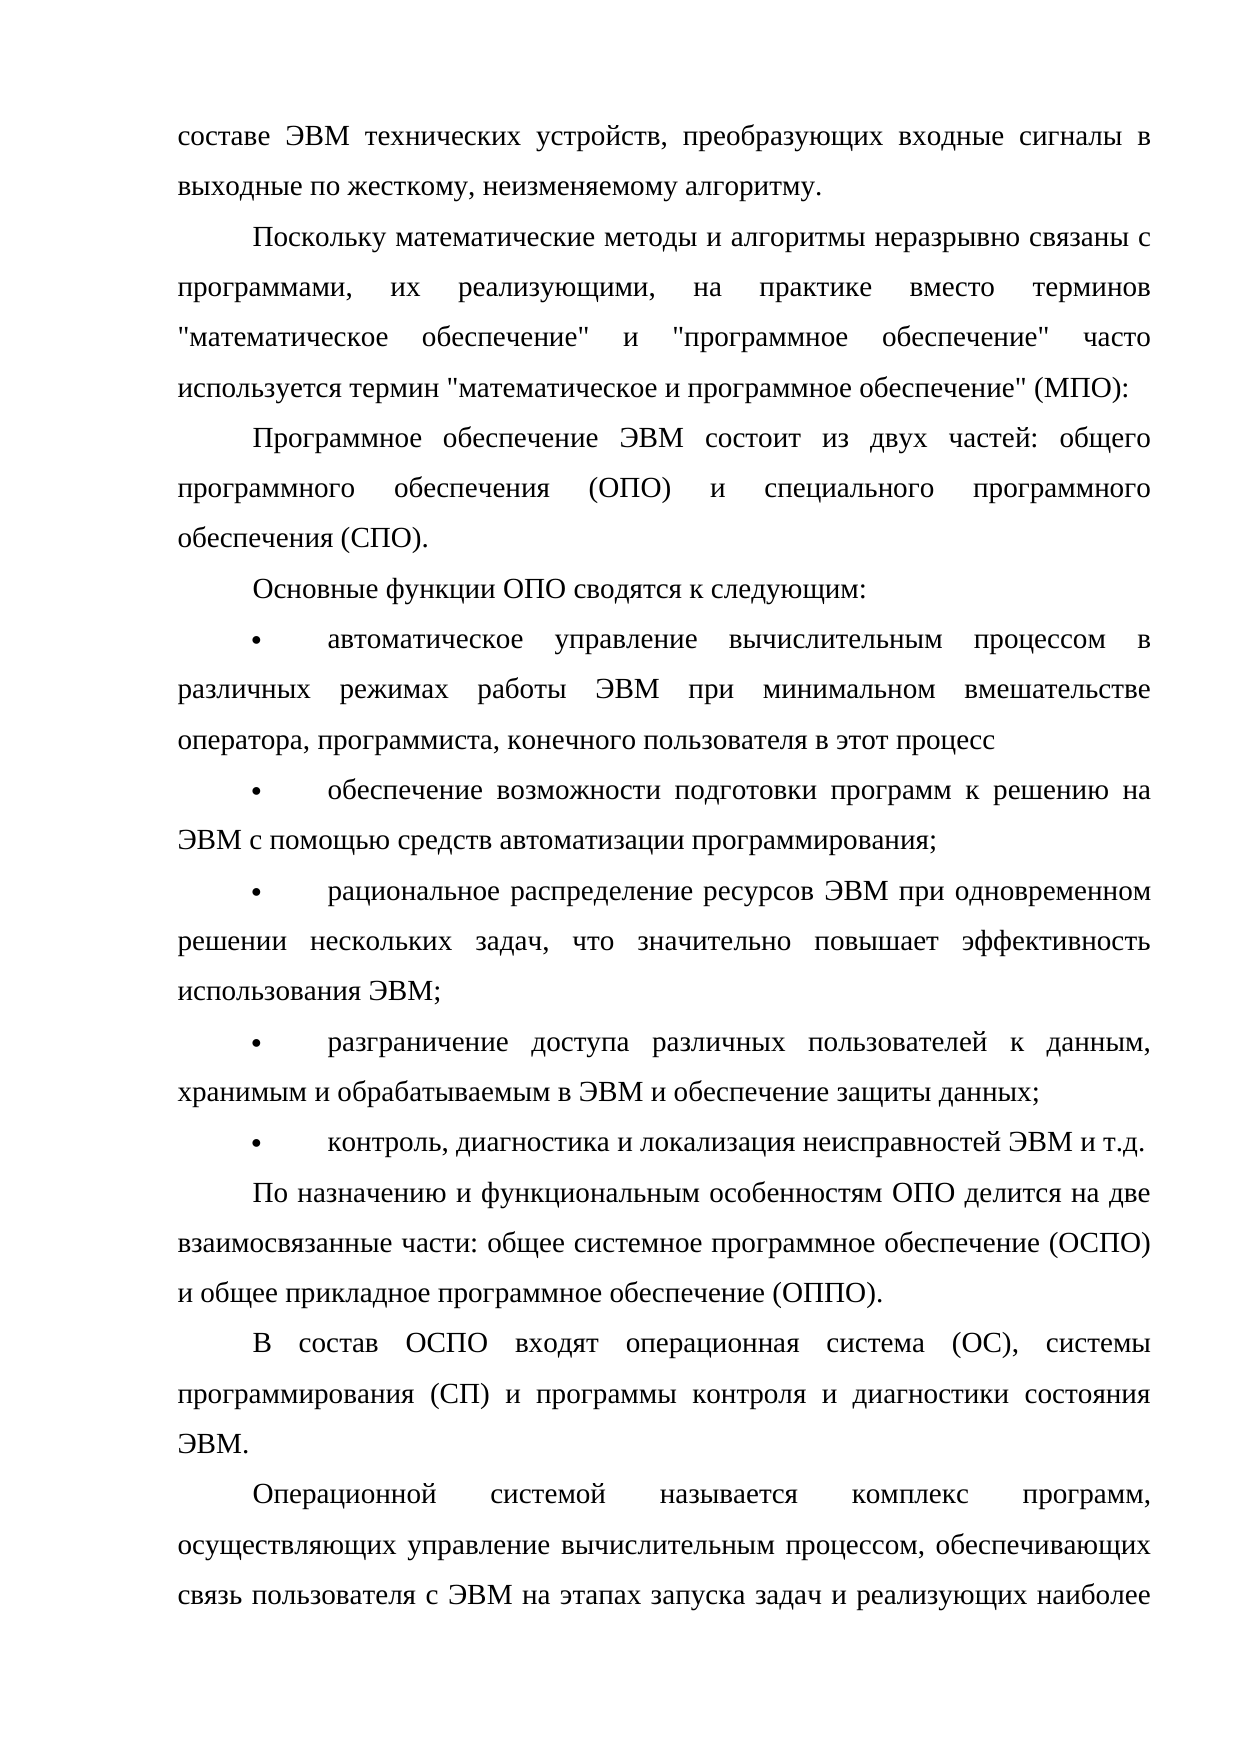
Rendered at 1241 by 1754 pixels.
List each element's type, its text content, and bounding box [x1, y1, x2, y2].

list контроль, диагностика и локализация неисправностей ЭВМ и т.д. [177, 1124, 1152, 1158]
text Программное обеспечение ЭВМ состоит из двух частей: общего программного обеспечения (ОПО) и специального программного обеспечения (СПО). [177, 420, 1152, 554]
list разграничение доступа различных пользователей к данным, хранимым и обрабатываемым в ЭВМ и обеспечение защиты данных; [177, 1024, 1152, 1108]
list рациональное распределение ресypсов ЭВМ при одновременном решении нескольких задач, что значительно повышает эффективность использования ЭВМ; [177, 873, 1152, 1007]
list обеспечение возможности подготовки программ к решению на ЭВМ c помощью средств автоматизации программирования; [177, 772, 1152, 856]
text Основные функции ОПО сводятся к следующим: [177, 571, 1152, 604]
list автоматическое управление вычислительным процессом в различных режимах работы ЭВМ при минимальном вмешательстве оператора, программиста, конечного пользователя в этот процесс [177, 621, 1152, 755]
text По назначению и функциональным особенностям ОПО делится на две взаимосвязанные части: общее системное программное обеспечение (ОСПО) и общее прикладное программное обеспечение (ОППО). [177, 1175, 1152, 1309]
text B состав ОСПО входят операционная система (ОС), системы программирования (СП) и программы контроля и диагностики состояния ЭВМ. [177, 1326, 1152, 1460]
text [177, 1477, 1152, 1611]
text Поскольку математические методы и алгоритмы неразрывно связаны c программами, их реализующими, на практике вместо терминов "математическое обеспечение" и "программное обеспечение" часто используется термин "математическое и программное обеспечение" (МПО): [177, 219, 1152, 403]
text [177, 118, 1152, 202]
